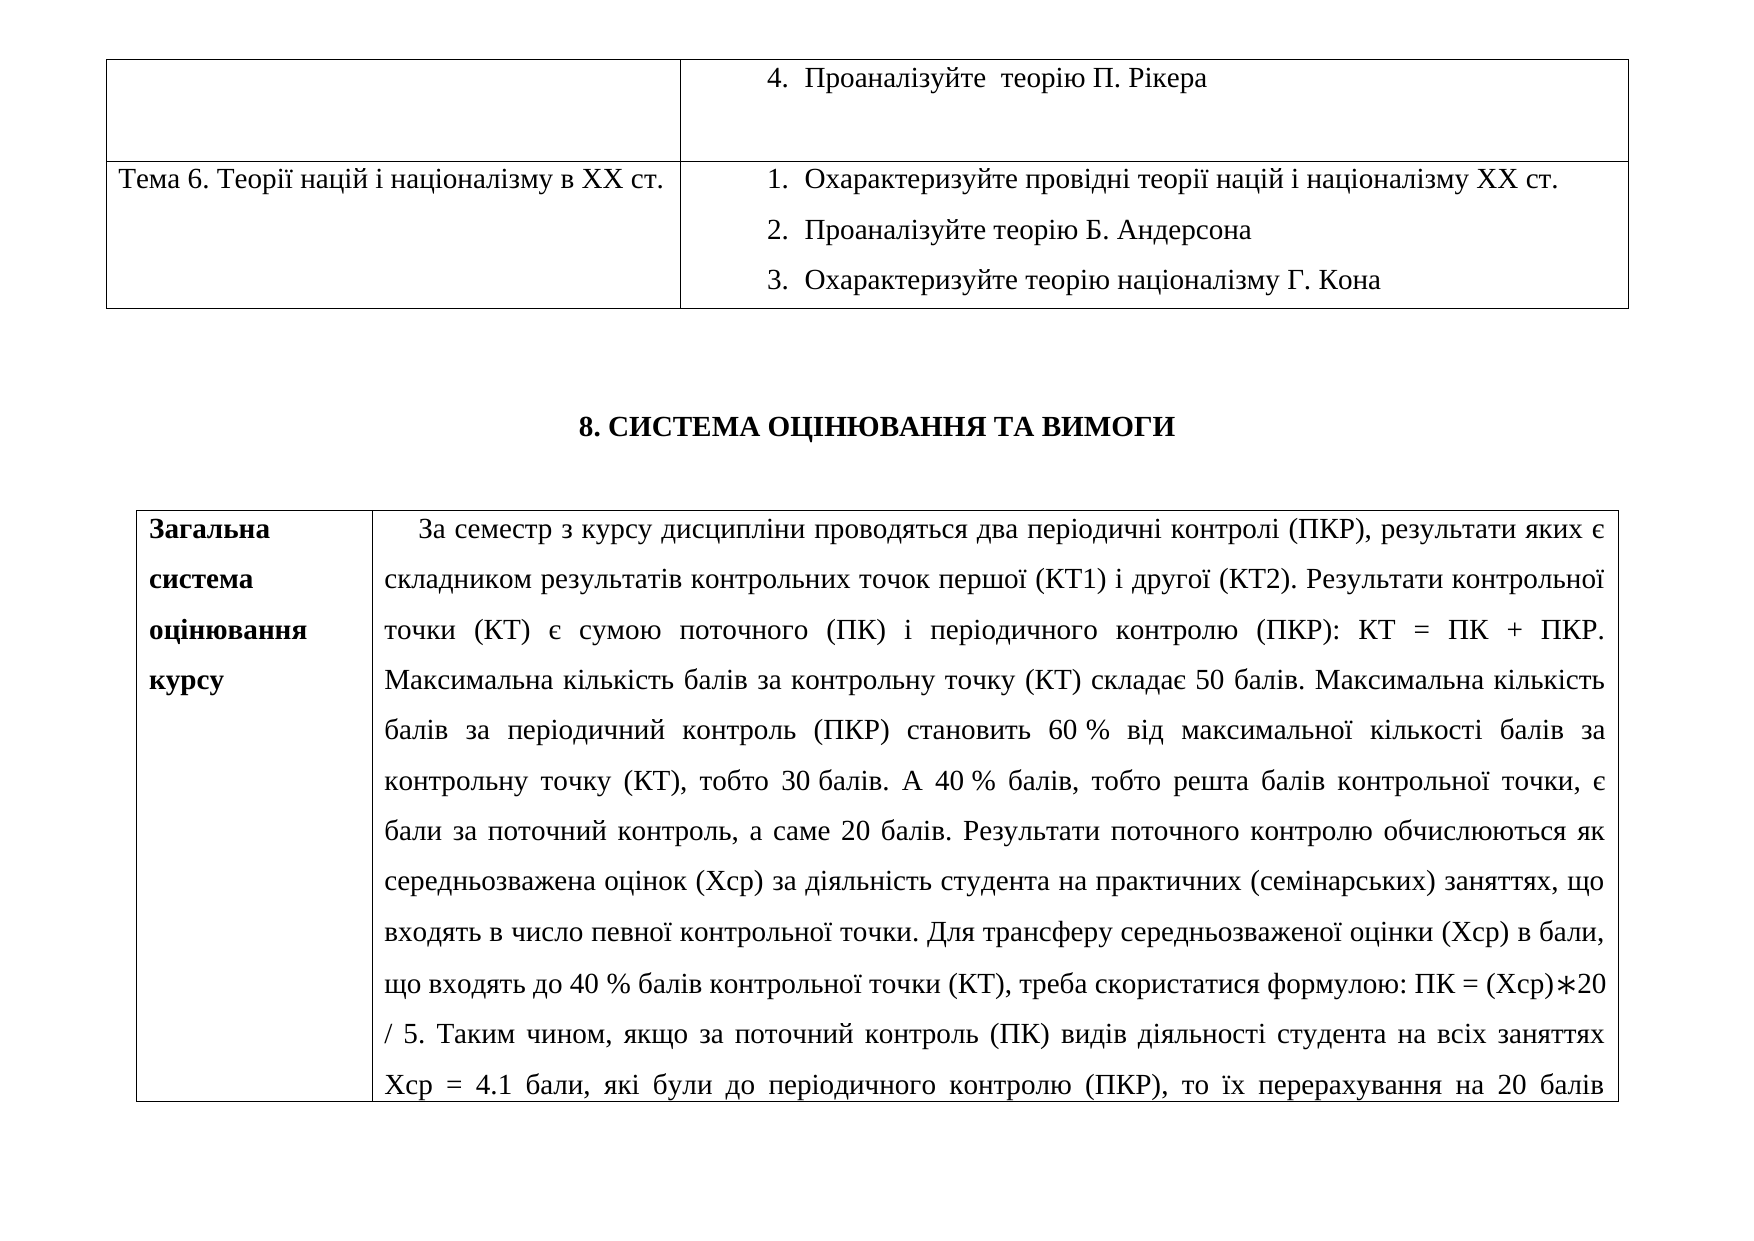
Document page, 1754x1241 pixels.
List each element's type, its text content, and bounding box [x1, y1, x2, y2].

text 8. Система оцінювання та вимоги [118, 409, 1636, 443]
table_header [373, 511, 1618, 1101]
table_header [137, 511, 372, 1101]
table_cell Охарактеризуйте провідні теорії націй і націоналізму ХХ ст. Проаналізуйте теорію Б. Андерсона Охарактеризуйте теорію націоналізму Г. Кона [681, 162, 1628, 308]
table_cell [681, 60, 1628, 161]
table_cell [107, 60, 680, 161]
table_cell Тема 6. Теорії націй і націоналізму в ХХ ст. [107, 162, 680, 308]
